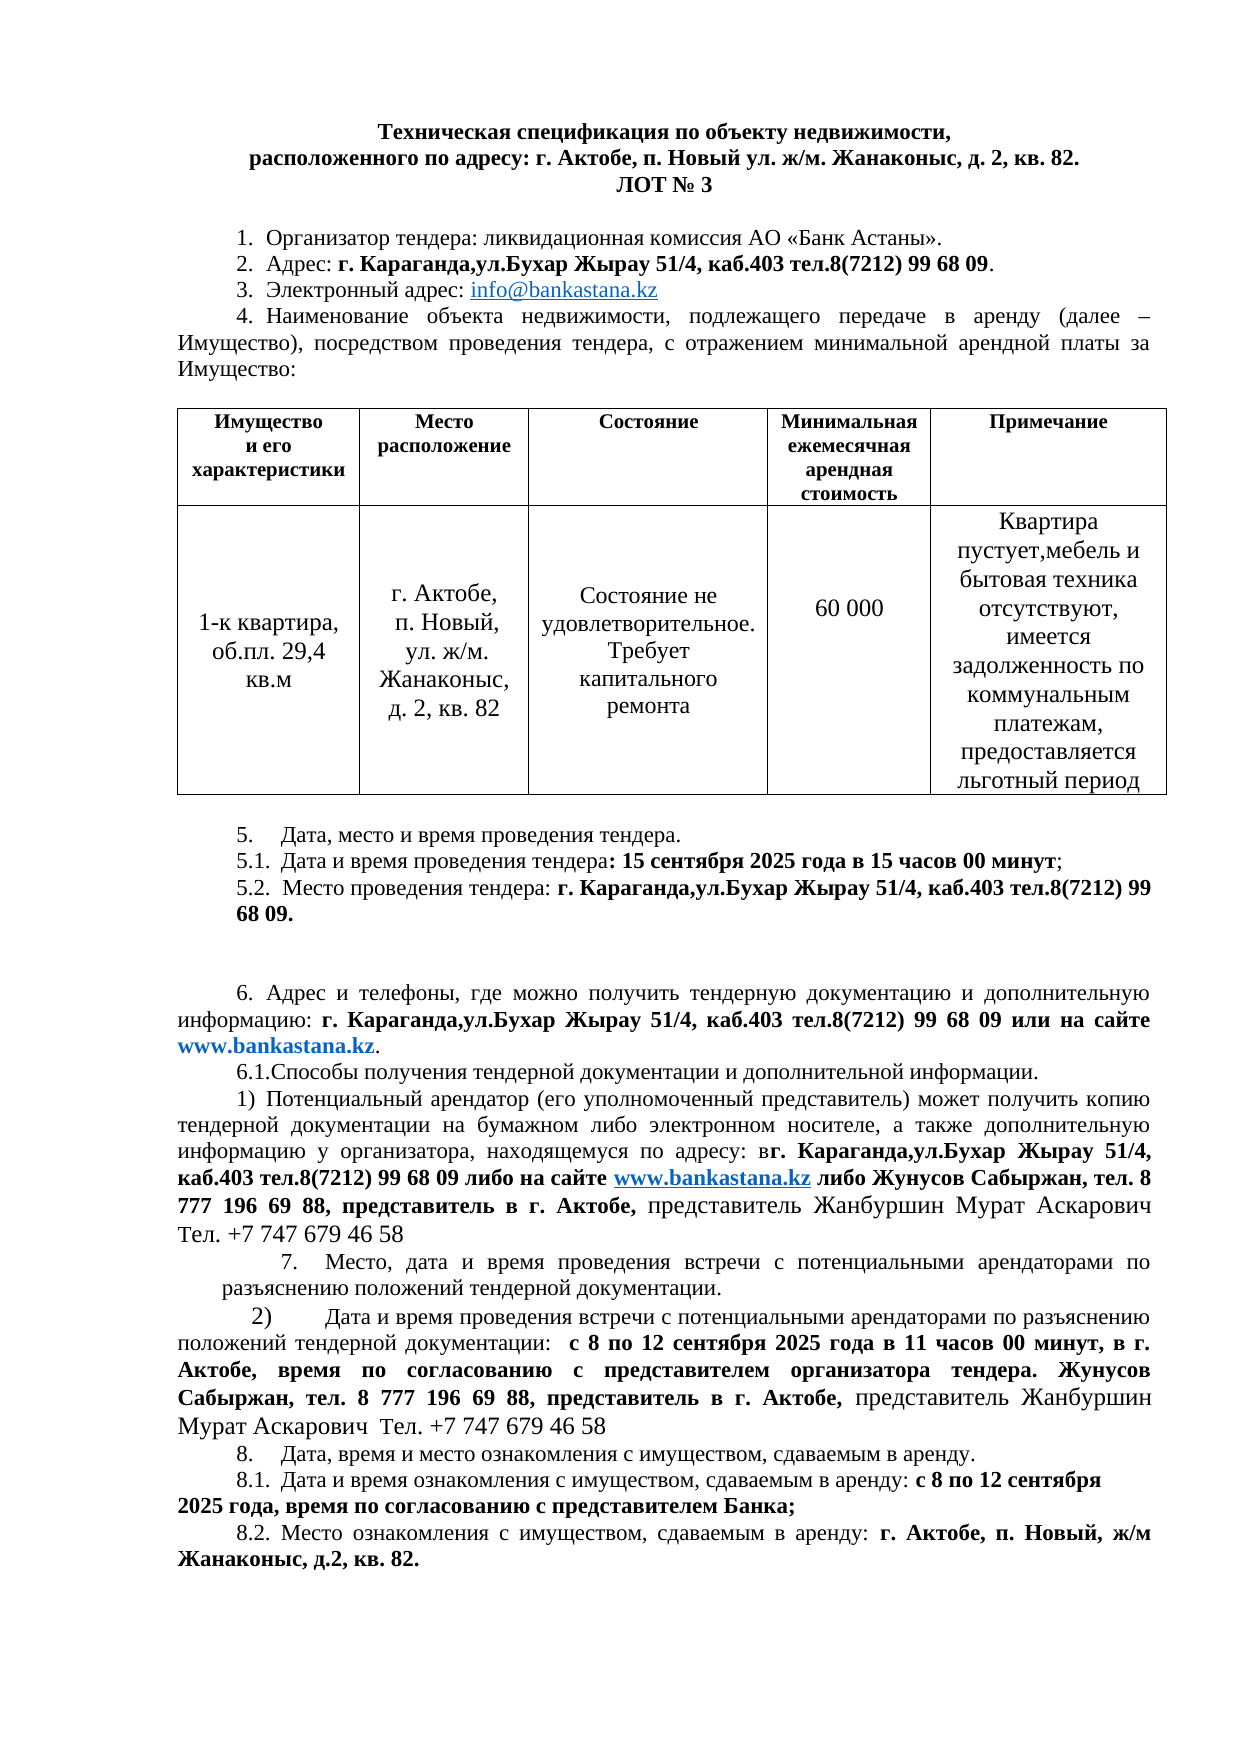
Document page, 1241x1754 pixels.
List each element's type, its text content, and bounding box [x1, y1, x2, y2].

text 6.1.Способы получения тендерной документации и дополнительной информации. [236, 1058, 1152, 1085]
table_cell 60 000 [768, 506, 930, 794]
list Дата, время и место ознакомления с имуществом, сдаваемым в аренду. [177, 1440, 1152, 1466]
table_header Состояние [529, 409, 767, 505]
table_header Минимальная ежемесячная арендная стоимость [768, 409, 930, 505]
list Потенциальный арендатор (его уполномоченный представитель) может получить копию тендерной документации на бумажном либо электронном носителе, а также дополнительную информацию у организатора, находящемуся по адресу: вг. Караганда,ул.Бухар Жырау 51/4, каб.403 тел.8(7212) 99 68 09 либо на сайте www.bankastana.kz либо Жунусов Сабыржан, тел. 8 777 196 69 88, представитель в г. Актобе, представитель Жанбуршин Мурат Аскарович Тел. +7 747 679 46 58 [177, 1085, 1152, 1248]
list Адрес: г. Караганда,ул.Бухар Жырау 51/4, каб.403 тел.8(7212) 99 68 09. [177, 250, 1152, 276]
list Электронный адрес: info@bankastana.kz [177, 276, 1152, 303]
list Место, дата и время проведения встречи с потенциальными арендаторами по разъяснению положений тендерной документации. [222, 1248, 1152, 1301]
table_cell 1-к квартира, об.пл. 29,4 кв.м [178, 506, 359, 794]
text 5.2. Место проведения тендера: г. Караганда,ул.Бухар Жырау 51/4, каб.403 тел.8(7212) 99 68 09. [236, 874, 1152, 927]
list Дата и время ознакомления с имуществом, сдаваемым в аренду: с 8 по 12 сентября 2025 года, время по согласованию с представителем Банка; [177, 1466, 1152, 1519]
table_cell Квартира пустует,мебель и бытовая техника отсутствуют, имеется задолженность по коммунальным платежам, предоставляется льготный период [931, 506, 1166, 794]
table_header Примечание [931, 409, 1166, 505]
list Организатор тендера: ликвидационная комиссия АО «Банк Астаны». [177, 223, 1152, 250]
list Дата и время проведения встречи с потенциальными арендаторами по разъяснению положений тендерной документации: с 8 по 12 сентября 2025 года в 11 часов 00 минут, в г. Актобе, время по согласованию с представителем организатора тендера. Жунусов Сабыржан, тел. 8 777 196 69 88, представитель в г. Актобе, представитель Жанбуршин Мурат Аскарович Тел. +7 747 679 46 58 [177, 1301, 1152, 1440]
table_cell Состояние не удовлетворительное. Требует капитального ремонта [529, 506, 767, 794]
text ЛОТ № 3 [177, 171, 1152, 197]
table_cell г. Актобе, п. Новый, ул. ж/м. Жанаконыс, д. 2, кв. 82 [360, 506, 528, 794]
list Дата, место и время проведения тендера. [177, 821, 1152, 848]
text Техническая спецификация по объекту недвижимости, [177, 118, 1152, 144]
text расположенного по адресу: г. Актобе, п. Новый ул. ж/м. Жанаконыс, д. 2, кв. 82. [177, 144, 1152, 171]
list Дата и время проведения тендера: 15 сентября 2025 года в 15 часов 00 минут; [177, 848, 1152, 874]
list Наименование объекта недвижимости, подлежащего передаче в аренду (далее – Имущество), посредством проведения тендера, с отражением минимальной арендной платы за Имущество: [177, 303, 1152, 382]
table_header Имущество и его характеристики [178, 409, 359, 505]
list Место ознакомления с имуществом, сдаваемым в аренду: г. Актобе, п. Новый, ж/м Жанаконыс, д.2, кв. 82. [177, 1519, 1152, 1571]
table_header Место расположение [360, 409, 528, 505]
list Адрес и телефоны, где можно получить тендерную документацию и дополнительную информацию: г. Караганда,ул.Бухар Жырау 51/4, каб.403 тел.8(7212) 99 68 09 или на сайте www.bankastana.kz. [177, 979, 1152, 1058]
